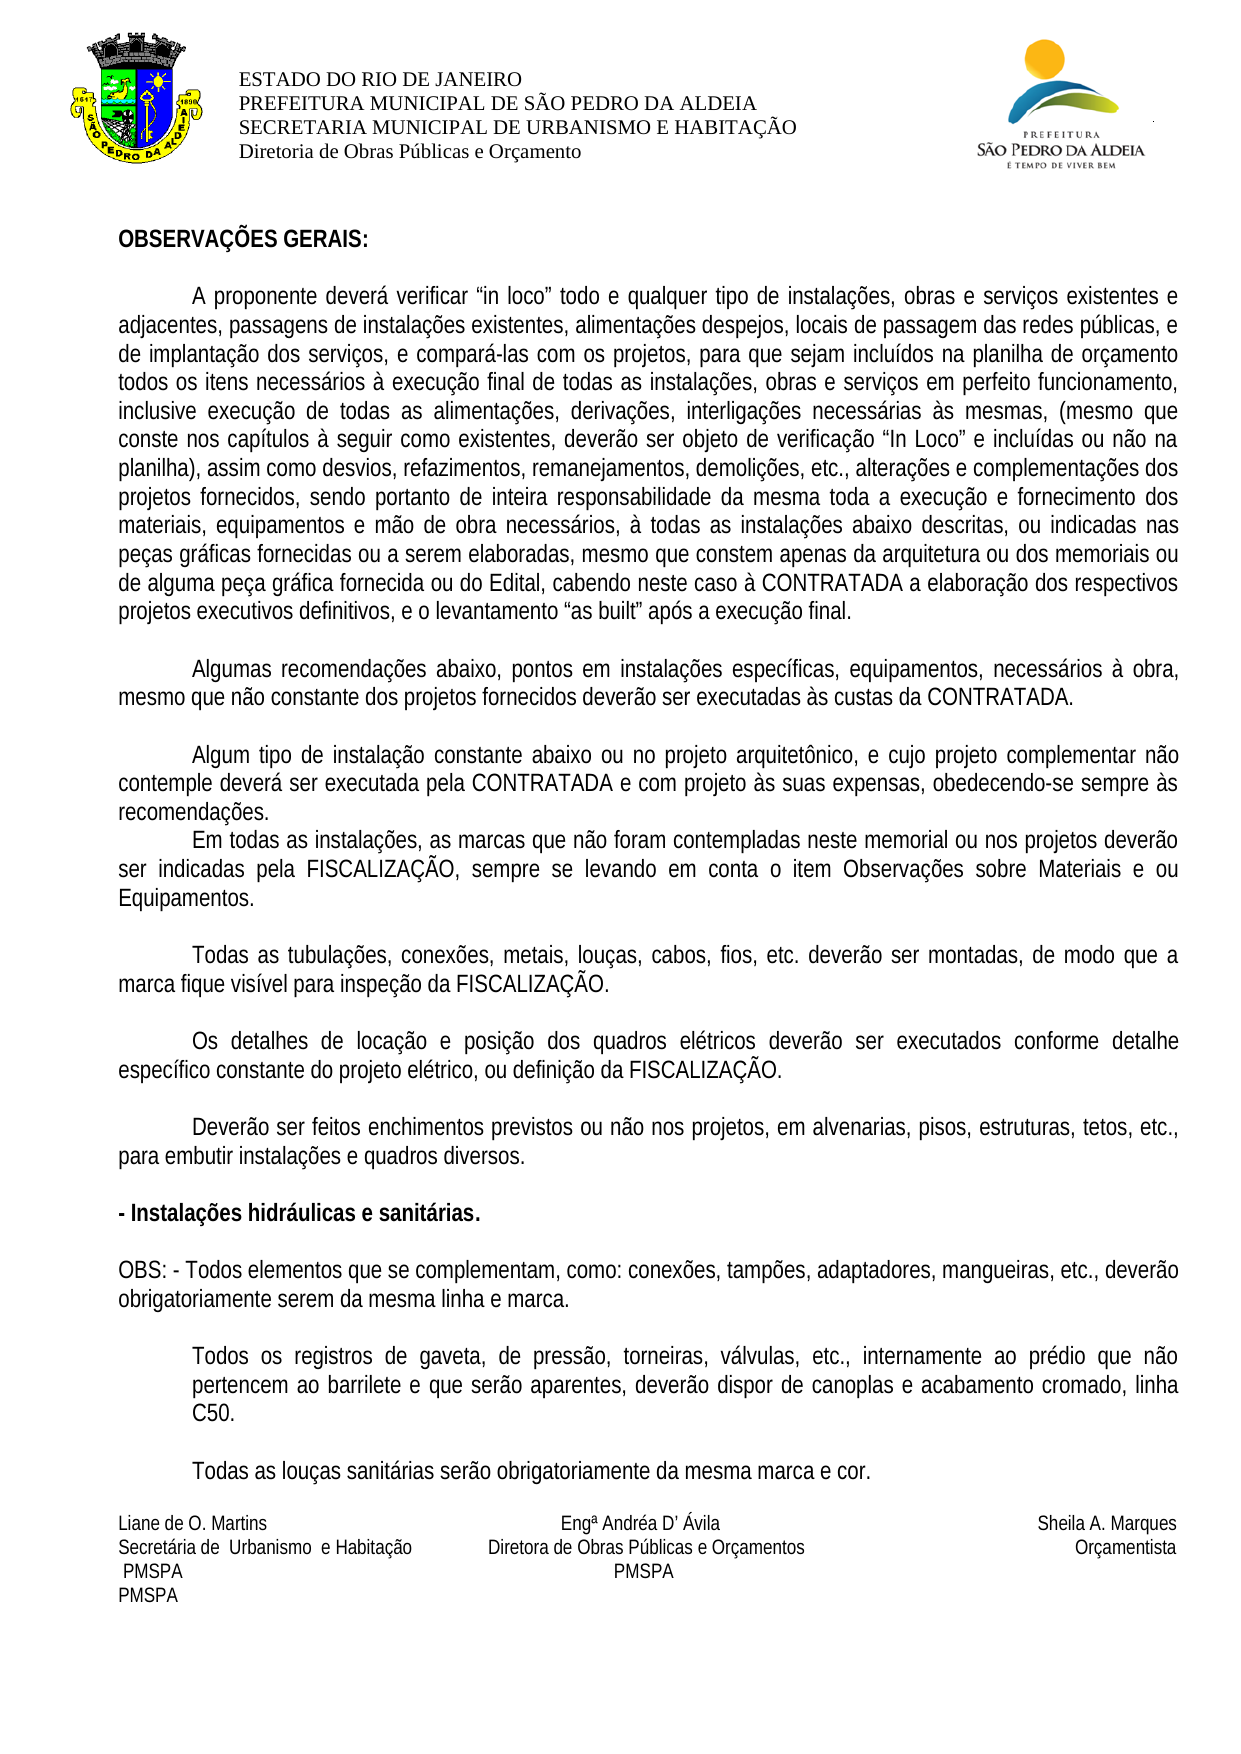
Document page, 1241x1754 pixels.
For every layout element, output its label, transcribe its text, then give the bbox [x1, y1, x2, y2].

text Algum tipo de instalação constante abaixo ou no projeto arquitetônico, e cujo projeto complementar não contemple deverá ser executada pela CONTRATADA e com projeto às suas expensas, obedecendo-se sempre às recomendações. [118, 739, 1181, 826]
text OBS: - Todos elementos que se complementam, como: conexões, tampões, adaptadores, mangueiras, etc., deverão obrigatoriamente serem da mesma linha e marca. [118, 1255, 1181, 1312]
text - Instalações hidráulicas e sanitárias. [118, 1198, 1181, 1227]
text Todos os registros de gaveta, de pressão, torneiras, válvulas, etc., internamente ao prédio que não pertencem ao barrilete e que serão aparentes, deverão dispor de canoplas e acabamento cromado, linha C50. [192, 1341, 1181, 1427]
text Todas as tubulações, conexões, metais, louças, cabos, fios, etc. deverão ser montadas, de modo que a marca fique visível para inspeção da FISCALIZAÇÃO. [118, 940, 1181, 997]
text OBSERVAÇÕES GERAIS: [118, 224, 1181, 253]
text Deverão ser feitos enchimentos previstos ou não nos projetos, em alvenarias, pisos, estruturas, tetos, etc., para embutir instalações e quadros diversos. [118, 1112, 1181, 1169]
text A proponente deverá verificar “in loco” todo e qualquer tipo de instalações, obras e serviços existentes e adjacentes, passagens de instalações existentes, alimentações despejos, locais de passagem das redes públicas, e de implantação dos serviços, e compará-las com os projetos, para que sejam incluídos na planilha de orçamento todos os itens necessários à execução final de todas as instalações, obras e serviços em perfeito funcionamento, inclusive execução de todas as alimentações, derivações, interligações necessárias às mesmas, (mesmo que conste nos capítulos à seguir como existentes, deverão ser objeto de verificação “In Loco” e incluídas ou não na planilha), assim como desvios, refazimentos, remanejamentos, demolições, etc., alterações e complementações dos projetos fornecidos, sendo portanto de inteira responsabilidade da mesma toda a execução e fornecimento dos materiais, equipamentos e mão de obra necessários, à todas as instalações abaixo descritas, ou indicadas nas peças gráficas fornecidas ou a serem elaboradas, mesmo que constem apenas da arquitetura ou dos memoriais ou de alguma peça gráfica fornecida ou do Edital, cabendo neste caso à CONTRATADA a elaboração dos respectivos projetos executivos definitivos, e o levantamento “as built” após a execução final. [118, 281, 1181, 625]
text Em todas as instalações, as marcas que não foram contempladas neste memorial ou nos projetos deverão ser indicadas pela FISCALIZAÇÃO, sempre se levando em conta o item Observações sobre Materiais e ou Equipamentos. [118, 826, 1181, 911]
text Algumas recomendações abaixo, pontos em instalações específicas, equipamentos, necessários à obra, mesmo que não constante dos projetos fornecidos deverão ser executadas às custas da CONTRATADA. [118, 654, 1181, 711]
picture [63, 28, 206, 165]
text Todas as louças sanitárias serão obrigatoriamente da mesma marca e cor. [192, 1456, 1181, 1484]
text Os detalhes de locação e posição dos quadros elétricos deverão ser executados conforme detalhe específico constante do projeto elétrico, ou definição da FISCALIZAÇÃO. [118, 1026, 1181, 1083]
picture [972, 31, 1164, 171]
